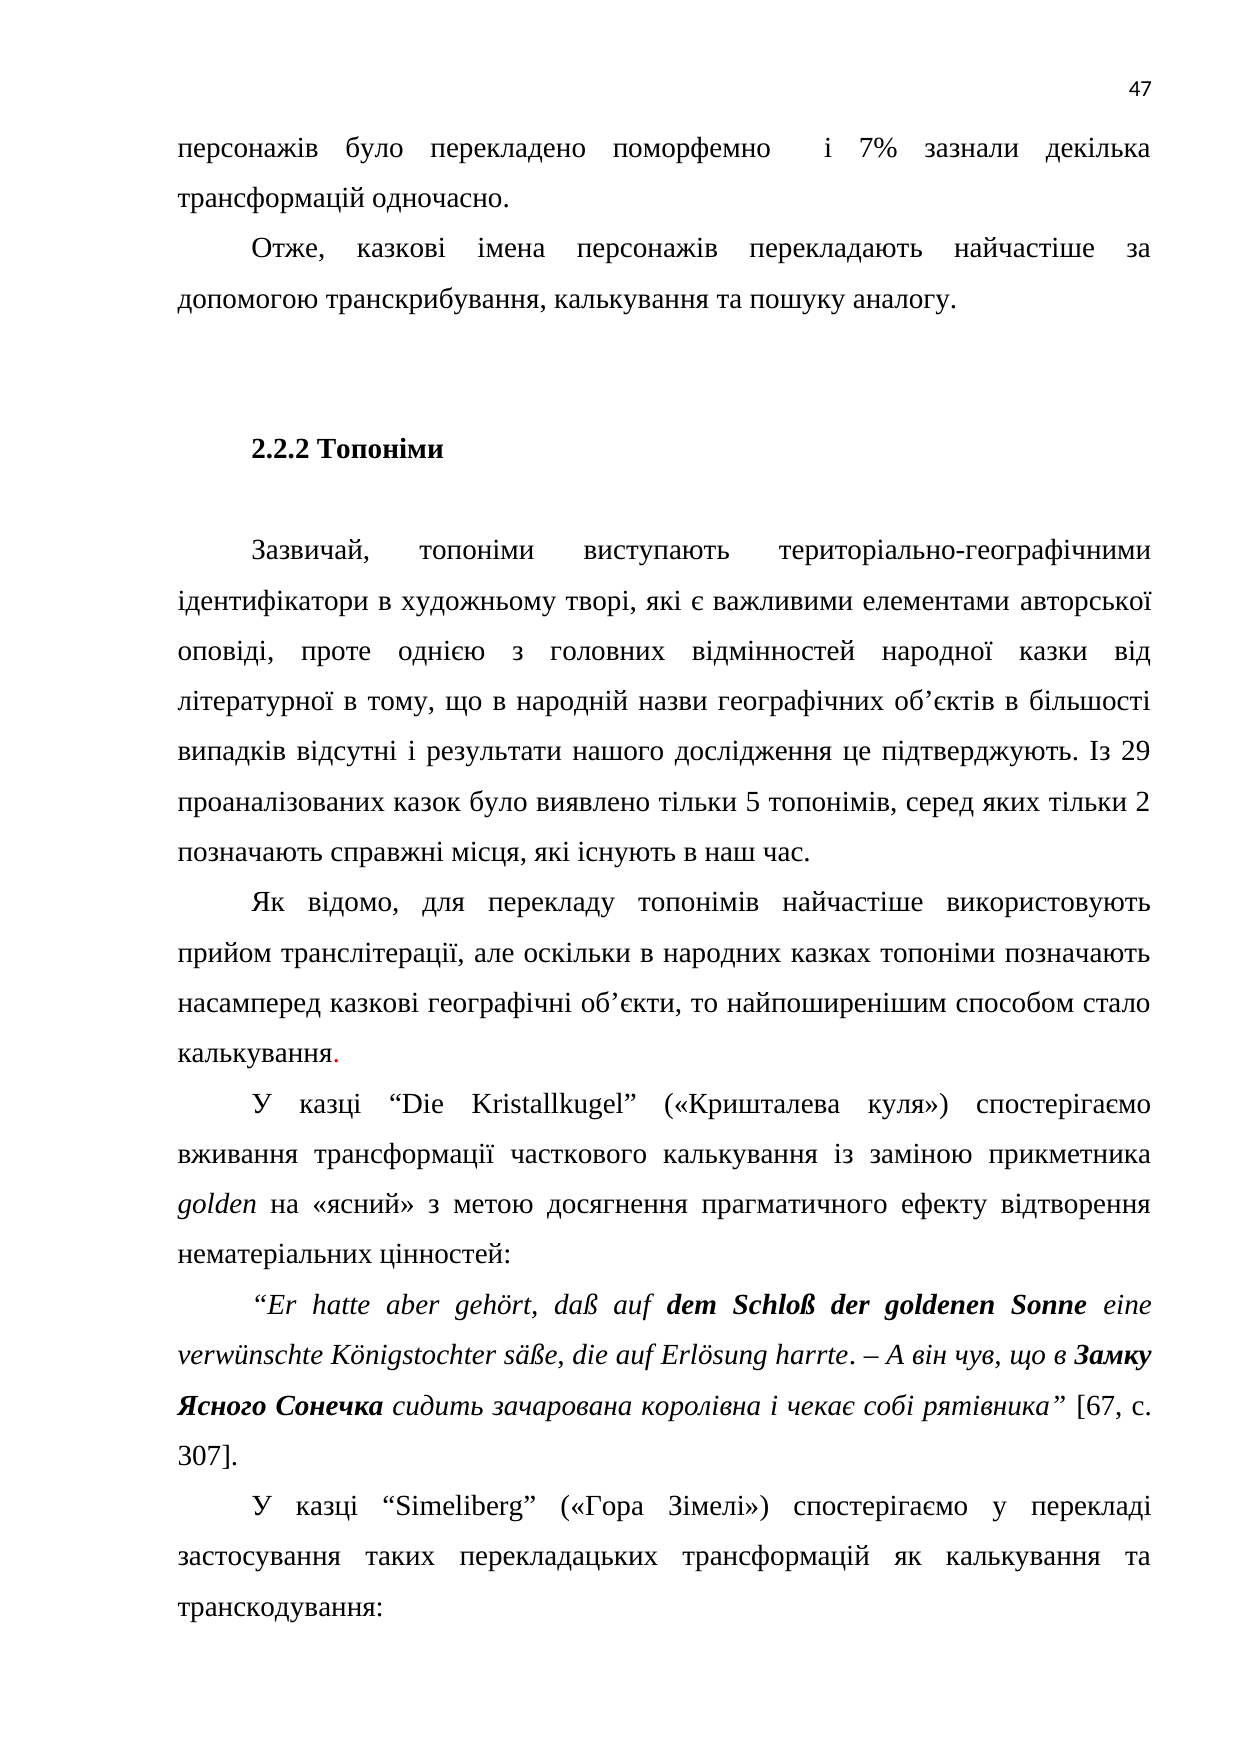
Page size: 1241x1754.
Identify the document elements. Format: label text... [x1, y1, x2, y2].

text У казці “Simeliberg” («Гора Зімелі») спостерігаємо у перекладі застосування таких перекладацьких трансформацій як калькування та транскодування: [177, 1488, 1152, 1622]
text Як відомо, для перекладу топонімів найчастіше використовують прийом транслітерації, але оскільки в народних казках топоніми позначають насамперед казкові географічні об’єкти, то найпоширенішим способом стало калькування. [177, 884, 1152, 1069]
text Отже, казкові імена персонажів перекладають найчастіше за допомогою транскрибування, калькування та пошуку аналогу. [177, 230, 1152, 314]
text Зазвичай, топоніми виступають територіально-географічними ідентифікатори в художньому творі, які є важливими елементами авторської оповіді, проте однією з головних відмінностей народної казки від літературної в тому, що в народній назви географічних об’єктів в більшості випадків відсутні і результати нашого дослідження це підтверджують. Із 29 проаналізованих казок було виявлено тільки 5 топонімів, серед яких тільки 2 позначають справжні місця, які існують в наш час. [177, 532, 1152, 868]
text “Er hatte aber gehört, daß auf dem Schloß der goldenen Sonne eine verwünschte Königstochter säße, die auf Erlösung harrte. – А він чув, що в Замку Ясного Сонечка сидить зачарована королівна і чекає собі рятівника” [67, c. 307]. [177, 1287, 1152, 1471]
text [177, 130, 1152, 214]
text 2.2.2 Топоніми [177, 432, 1152, 465]
text У казці “Die Kristallkugel” («Кришталева куля») спостерігаємо вживання трансформації часткового калькування із заміною прикметника golden на «ясний» з метою досягнення прагматичного ефекту відтворення нематеріальних цінностей: [177, 1086, 1152, 1270]
